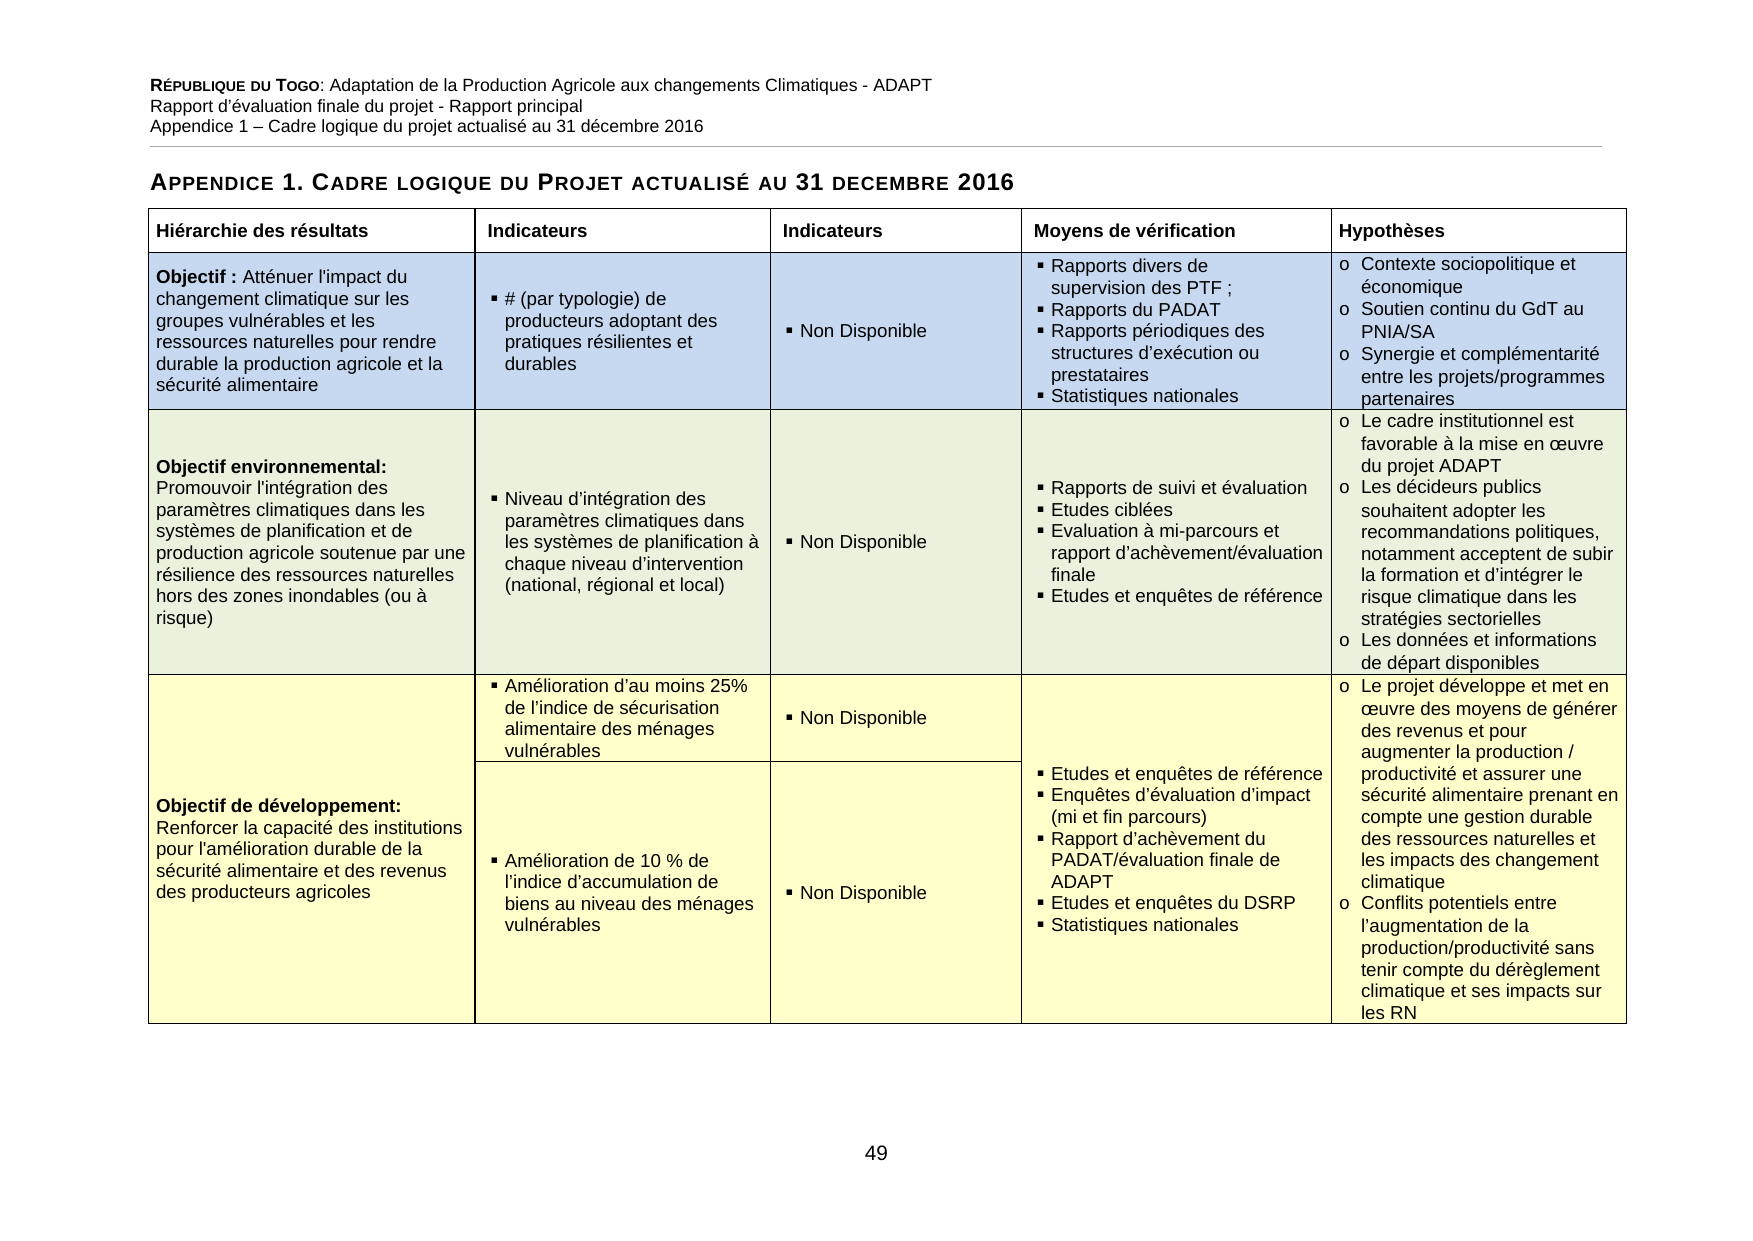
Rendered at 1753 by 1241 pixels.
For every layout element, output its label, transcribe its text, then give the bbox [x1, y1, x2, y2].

table_cell Non Disponible [771, 410, 1021, 674]
table_cell Non Disponible [771, 253, 1021, 409]
text Appendice 1. Cadre logique du Projet actualisé au 31 decembre 2016 [150, 167, 1602, 195]
table_cell Rapports divers de supervision des PTF ; Rapports du PADAT Rapports périodiques des structures d’exécution ou prestataires Statistiques nationales [1022, 253, 1331, 409]
table_header Hiérarchie des résultats [149, 209, 474, 252]
table_cell Objectif de développement: Renforcer la capacité des institutions pour l'amélioration durable de la sécurité alimentaire et des revenus des producteurs agricoles [149, 675, 474, 1023]
table_cell Non Disponible [771, 675, 1021, 761]
table_cell Niveau d’intégration des paramètres climatiques dans les systèmes de planification à chaque niveau d’intervention (national, régional et local) [476, 410, 770, 674]
table_cell Le cadre institutionnel est favorable à la mise en œuvre du projet ADAPT Les décideurs publics souhaitent adopter les recommandations politiques, notamment acceptent de subir la formation et d’intégrer le risque climatique dans les stratégies sectorielles Les données et informations de départ disponibles [1332, 410, 1626, 674]
table_header Hypothèses [1332, 209, 1626, 252]
table_cell Etudes et enquêtes de référence Enquêtes d’évaluation d’impact (mi et fin parcours) Rapport d’achèvement du PADAT/évaluation finale de ADAPT Etudes et enquêtes du DSRP Statistiques nationales [1022, 675, 1331, 1023]
table_header Indicateurs [771, 209, 1021, 252]
table_header Indicateurs [476, 209, 770, 252]
table_header Moyens de vérification [1022, 209, 1331, 252]
table_cell Le projet développe et met en œuvre des moyens de générer des revenus et pour augmenter la production / productivité et assurer une sécurité alimentaire prenant en compte une gestion durable des ressources naturelles et les impacts des changement climatique Conflits potentiels entre l’augmentation de la production/productivité sans tenir compte du dérèglement climatique et ses impacts sur les RN [1332, 675, 1626, 1023]
table_cell Contexte sociopolitique et économique Soutien continu du GdT au PNIA/SA Synergie et complémentarité entre les projets/programmes partenaires [1332, 253, 1626, 409]
table_cell # (par typologie) de producteurs adoptant des pratiques résilientes et durables [476, 253, 770, 409]
table_cell Amélioration d’au moins 25% de l’indice de sécurisation alimentaire des ménages vulnérables [476, 675, 770, 761]
table_cell Non Disponible [771, 762, 1021, 1023]
table_cell Rapports de suivi et évaluation Etudes ciblées Evaluation à mi-parcours et rapport d’achèvement/évaluation finale Etudes et enquêtes de référence [1022, 410, 1331, 674]
table_cell Objectif : Atténuer l'impact du changement climatique sur les groupes vulnérables et les ressources naturelles pour rendre durable la production agricole et la sécurité alimentaire [149, 253, 474, 409]
table_cell Amélioration de 10 % de l’indice d’accumulation de biens au niveau des ménages vulnérables [476, 762, 770, 1023]
table_cell Objectif environnemental: Promouvoir l'intégration des paramètres climatiques dans les systèmes de planification et de production agricole soutenue par une résilience des ressources naturelles hors des zones inondables (ou à risque) [149, 410, 474, 674]
